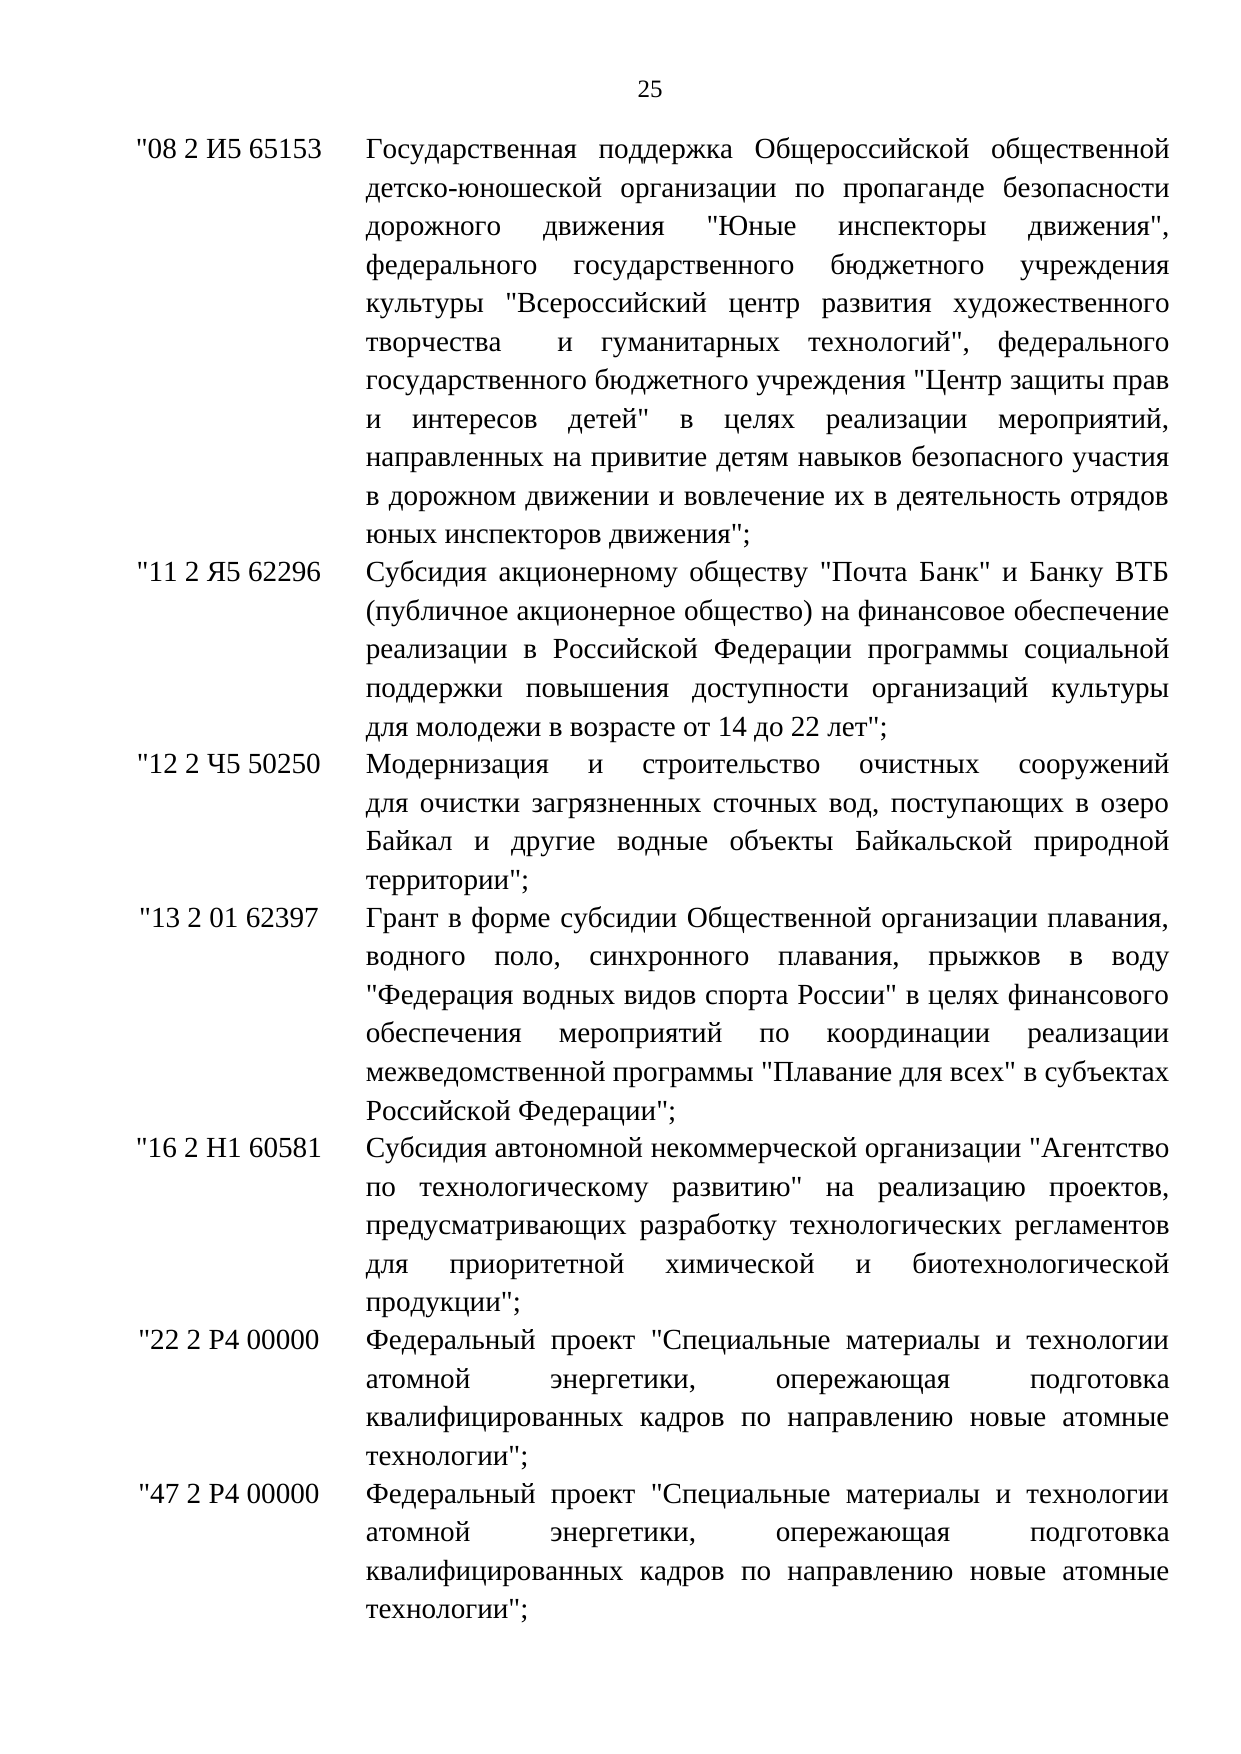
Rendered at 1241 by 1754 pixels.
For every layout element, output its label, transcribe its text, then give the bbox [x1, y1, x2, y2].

table_cell Субсидия автономной некоммерческой организации "Агентство по технологическому развитию" на реализацию проектов, предусматривающих разработку технологических регламентов для приоритетной химической и биотехнологической продукции"; [354, 1130, 1181, 1322]
table_cell Грант в форме субсидии Общественной организации плавания, водного поло, синхронного плавания, прыжков в воду "Федерация водных видов спорта России" в целях финансового обеспечения мероприятий по координации реализации межведомственной программы "Плавание для всех" в субъектах Российской Федерации"; [354, 900, 1181, 1130]
table_cell Федеральный проект "Специальные материалы и технологии атомной энергетики, опережающая подготовка квалифицированных кадров по направлению новые атомные технологии"; [354, 1323, 1181, 1476]
table_cell "12 2 Ч5 50250 [103, 746, 354, 900]
table_cell "13 2 01 62397 [103, 900, 354, 1130]
table_cell "47 2 Р4 00000 [103, 1476, 354, 1629]
table_cell Государственная поддержка Общероссийской общественной детско-юношеской организации по пропаганде безопасности дорожного движения "Юные инспекторы движения", федерального государственного бюджетного учреждения культуры "Всероссийский центр развития художественного творчества и гуманитарных технологий", федерального государственного бюджетного учреждения "Центр защиты прав и интересов детей" в целях реализации мероприятий, направленных на привитие детям навыков безопасного участия в дорожном движении и вовлечение их в деятельность отрядов юных инспекторов движения"; [354, 131, 1181, 554]
table_cell Модернизация и строительство очистных сооружений для очистки загрязненных сточных вод, поступающих в озеро Байкал и другие водные объекты Байкальской природной территории"; [354, 746, 1181, 900]
table_cell Субсидия акционерному обществу "Почта Банк" и Банку ВТБ (публичное акционерное общество) на финансовое обеспечение реализации в Российской Федерации программы социальной поддержки повышения доступности организаций культуры для молодежи в возрасте от 14 до 22 лет"; [354, 555, 1181, 746]
table_cell "08 2 И5 65153 [103, 131, 354, 554]
table_cell Федеральный проект "Специальные материалы и технологии атомной энергетики, опережающая подготовка квалифицированных кадров по направлению новые атомные технологии"; [354, 1476, 1181, 1629]
table_cell "16 2 Н1 60581 [103, 1130, 354, 1322]
table_cell "11 2 Я5 62296 [103, 555, 354, 746]
table_cell "22 2 Р4 00000 [103, 1323, 354, 1476]
